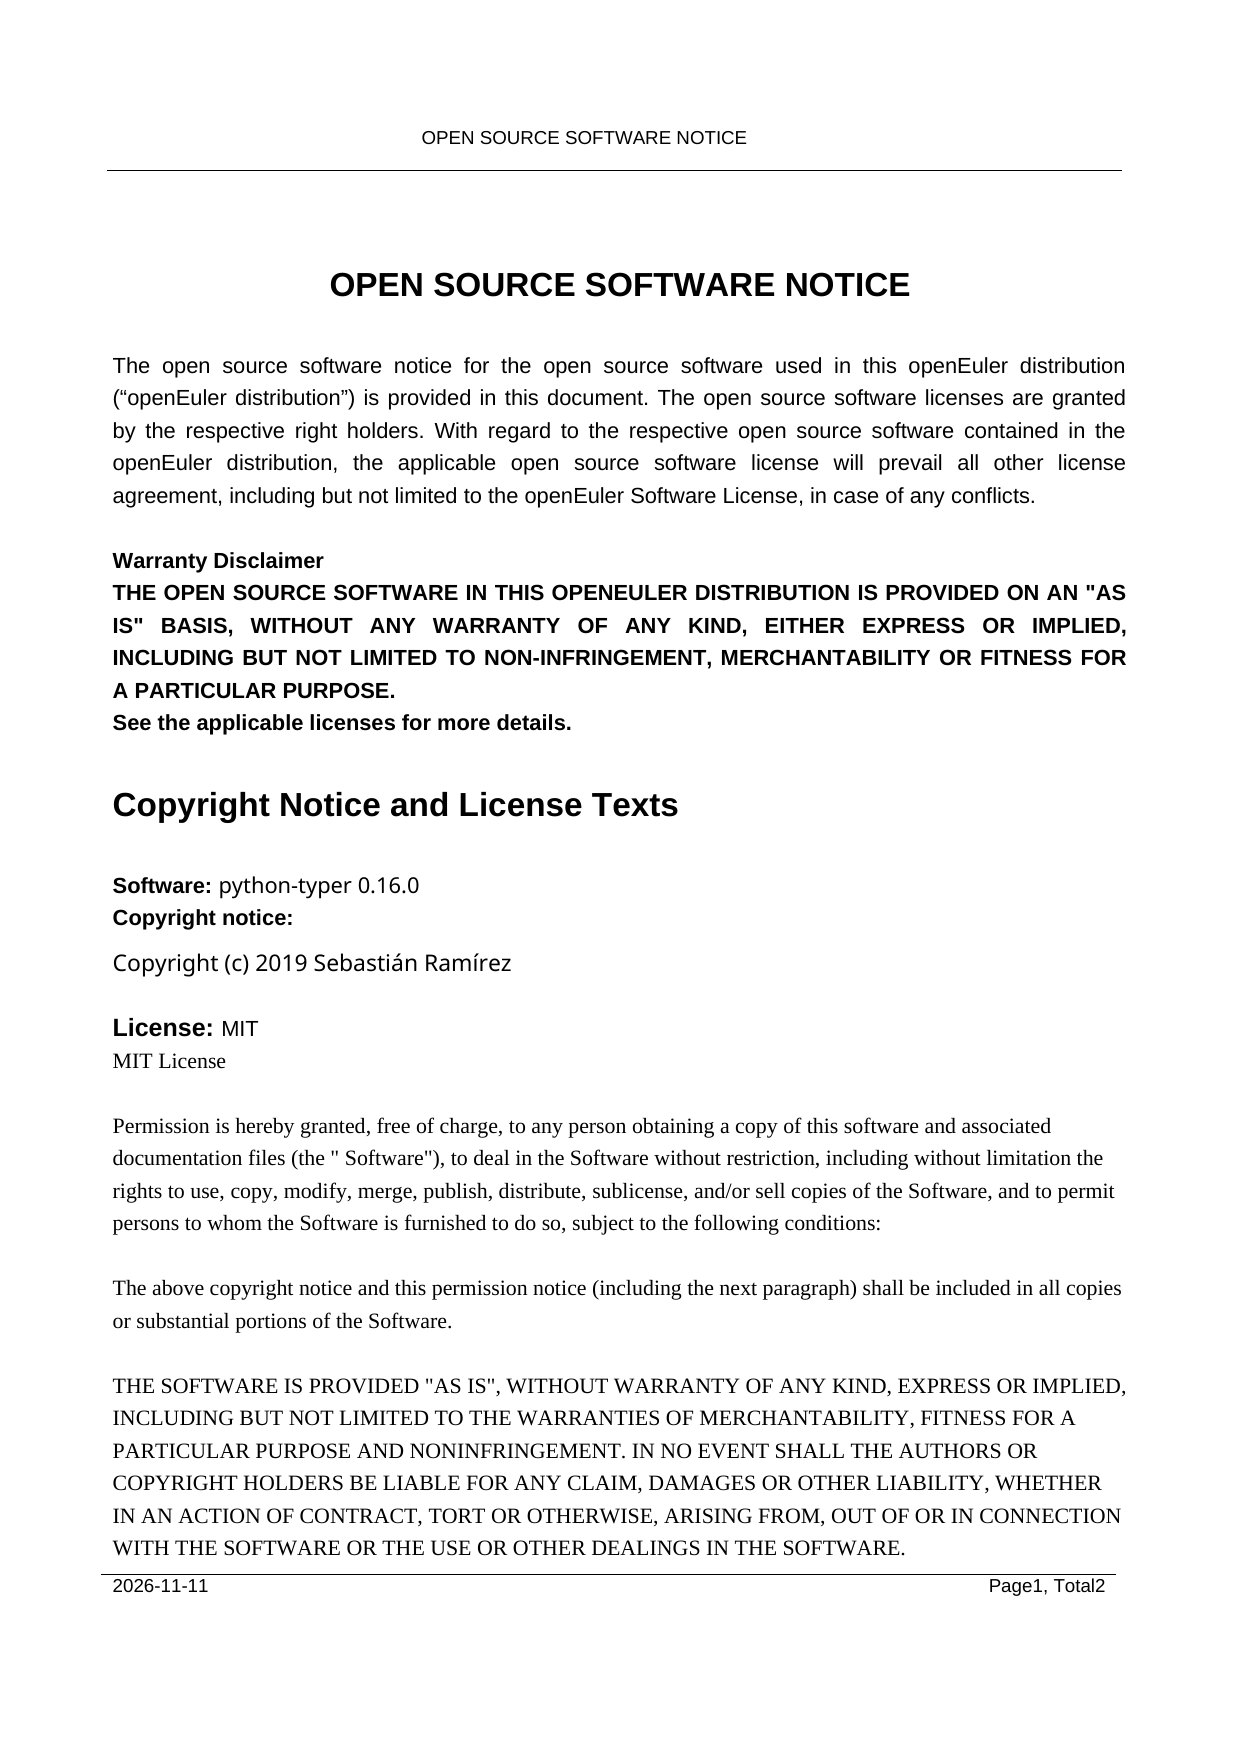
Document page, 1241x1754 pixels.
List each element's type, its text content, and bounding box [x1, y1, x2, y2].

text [112, 1044, 1128, 1564]
text Warranty Disclaimer [112, 544, 1128, 576]
text Copyright notice: [112, 901, 1128, 934]
text THE OPEN SOURCE SOFTWARE IN THIS OPENEULER DISTRIBUTION IS PROVIDED ON AN "AS IS" BASIS, WITHOUT ANY WARRANTY OF ANY KIND, EITHER EXPRESS OR IMPLIED, INCLUDING BUT NOT LIMITED TO NON-INFRINGEMENT, MERCHANTABILITY OR FITNESS FOR A PARTICULAR PURPOSE. See the applicable licenses for more details. [112, 576, 1128, 739]
text Copyright (c) 2019 Sebastián Ramírez [112, 947, 1128, 1012]
text OPEN SOURCE SOFTWARE NOTICE [112, 251, 1128, 316]
text The open source software notice for the open source software used in this openEuler distribution (“openEuler distribution”) is provided in this document. The open source software licenses are granted by the respective right holders. With regard to the respective open source software contained in the openEuler distribution, the applicable open source software license will prevail all other license agreement, including but not limited to the openEuler Software License, in case of any conflicts. [112, 349, 1128, 511]
title Software: python-typer 0.16.0 [112, 869, 1128, 901]
text License: MIT [112, 1012, 1128, 1044]
text Copyright Notice and License Texts [112, 771, 1128, 836]
